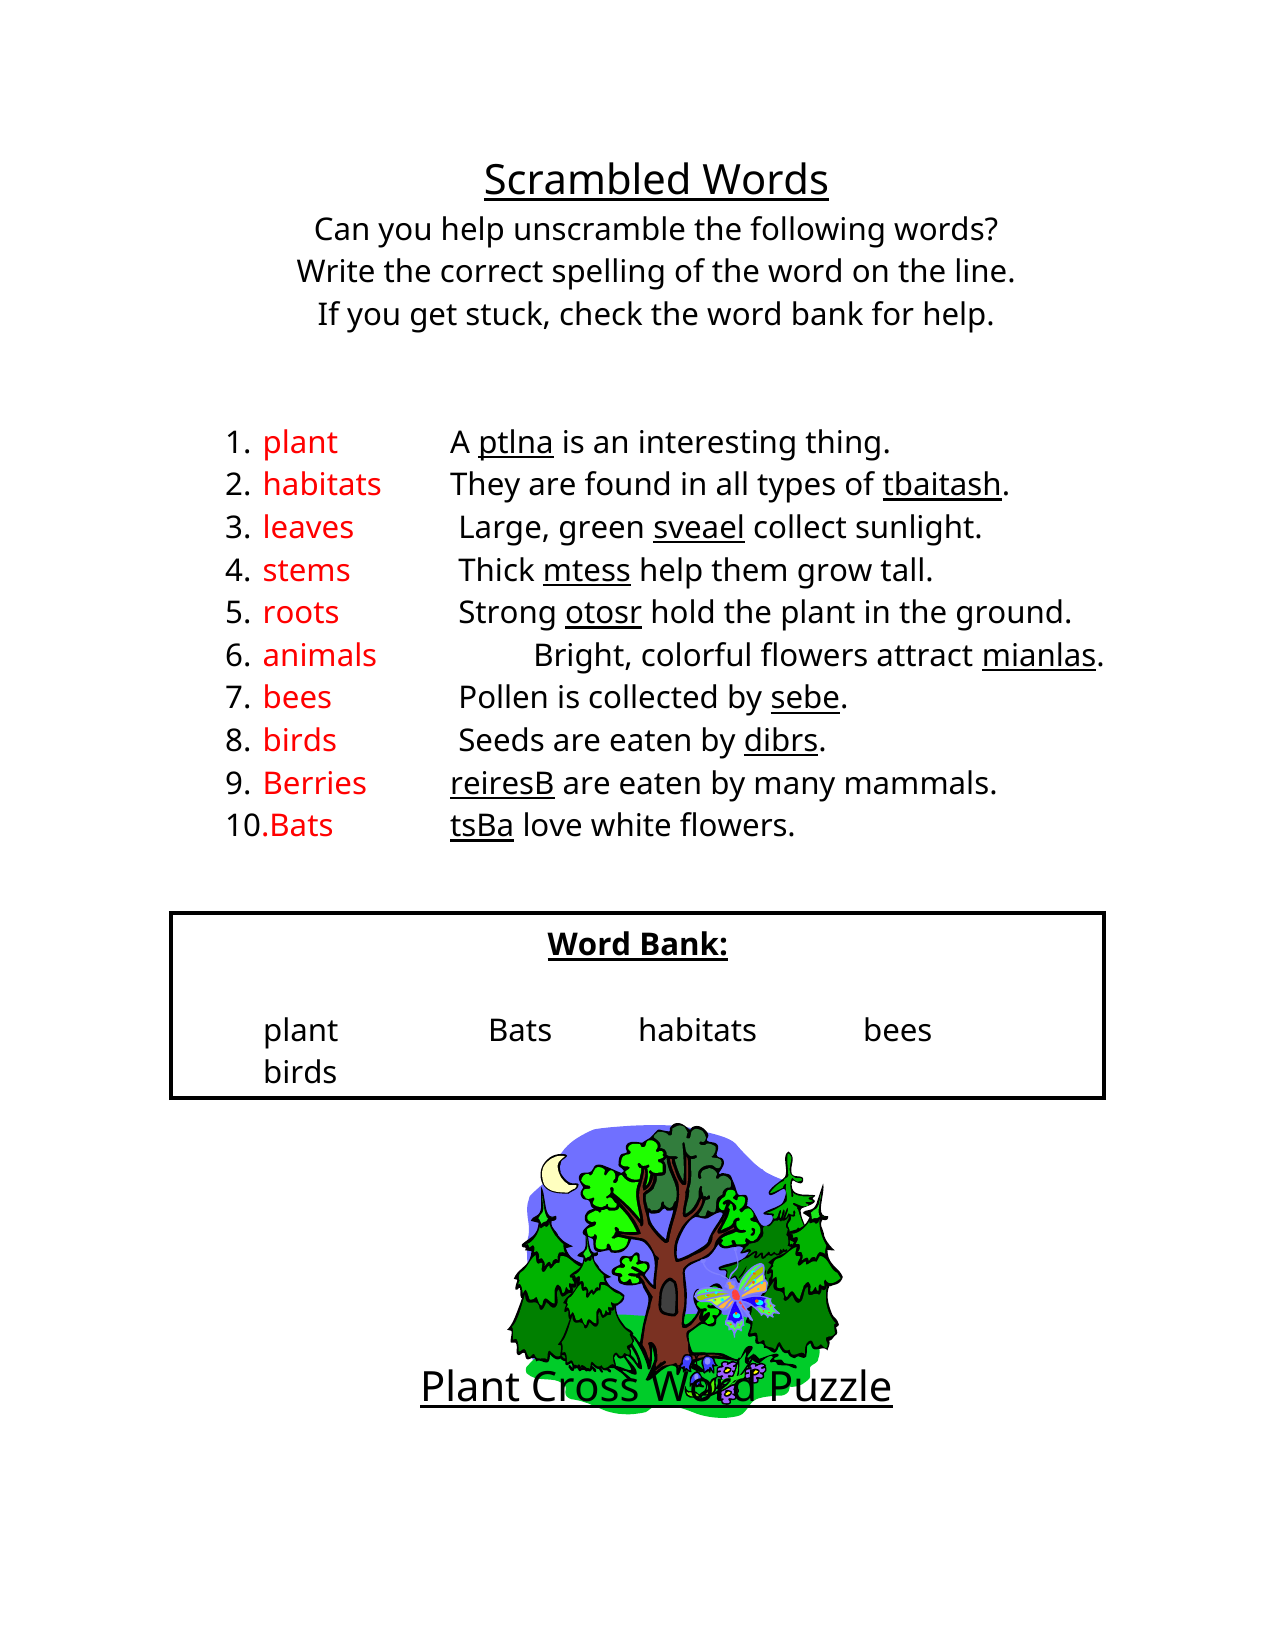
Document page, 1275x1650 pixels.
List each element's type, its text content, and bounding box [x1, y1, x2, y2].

text Can you help unscramble the following words? [187, 207, 1125, 249]
text If you get stuck, check the word bank for help. [187, 292, 1125, 334]
list birds Seeds are eaten by dibrs. [225, 718, 1125, 761]
text Plant Cross Word Puzzle [187, 1357, 1125, 1413]
list bees Pollen is collected by sebe. [225, 675, 1125, 718]
list leaves Large, green sveael collect sunlight. [225, 505, 1125, 548]
text Write the correct spelling of the word on the line. [187, 249, 1125, 292]
list habitats They are found in all types of tbaitash. [225, 462, 1125, 505]
text Scrambled Words [187, 150, 1125, 207]
list Berries reiresB are eaten by many mammals. [225, 761, 1125, 803]
text 10.Bats tsBa love white flowers. [225, 803, 1125, 846]
list animals Bright, colorful flowers attract mianlas. [225, 633, 1125, 675]
list roots Strong otosr hold the plant in the ground. [225, 590, 1125, 633]
list plant A ptlna is an interesting thing. [225, 420, 1125, 462]
list stems Thick mtess help them grow tall. [225, 548, 1125, 590]
